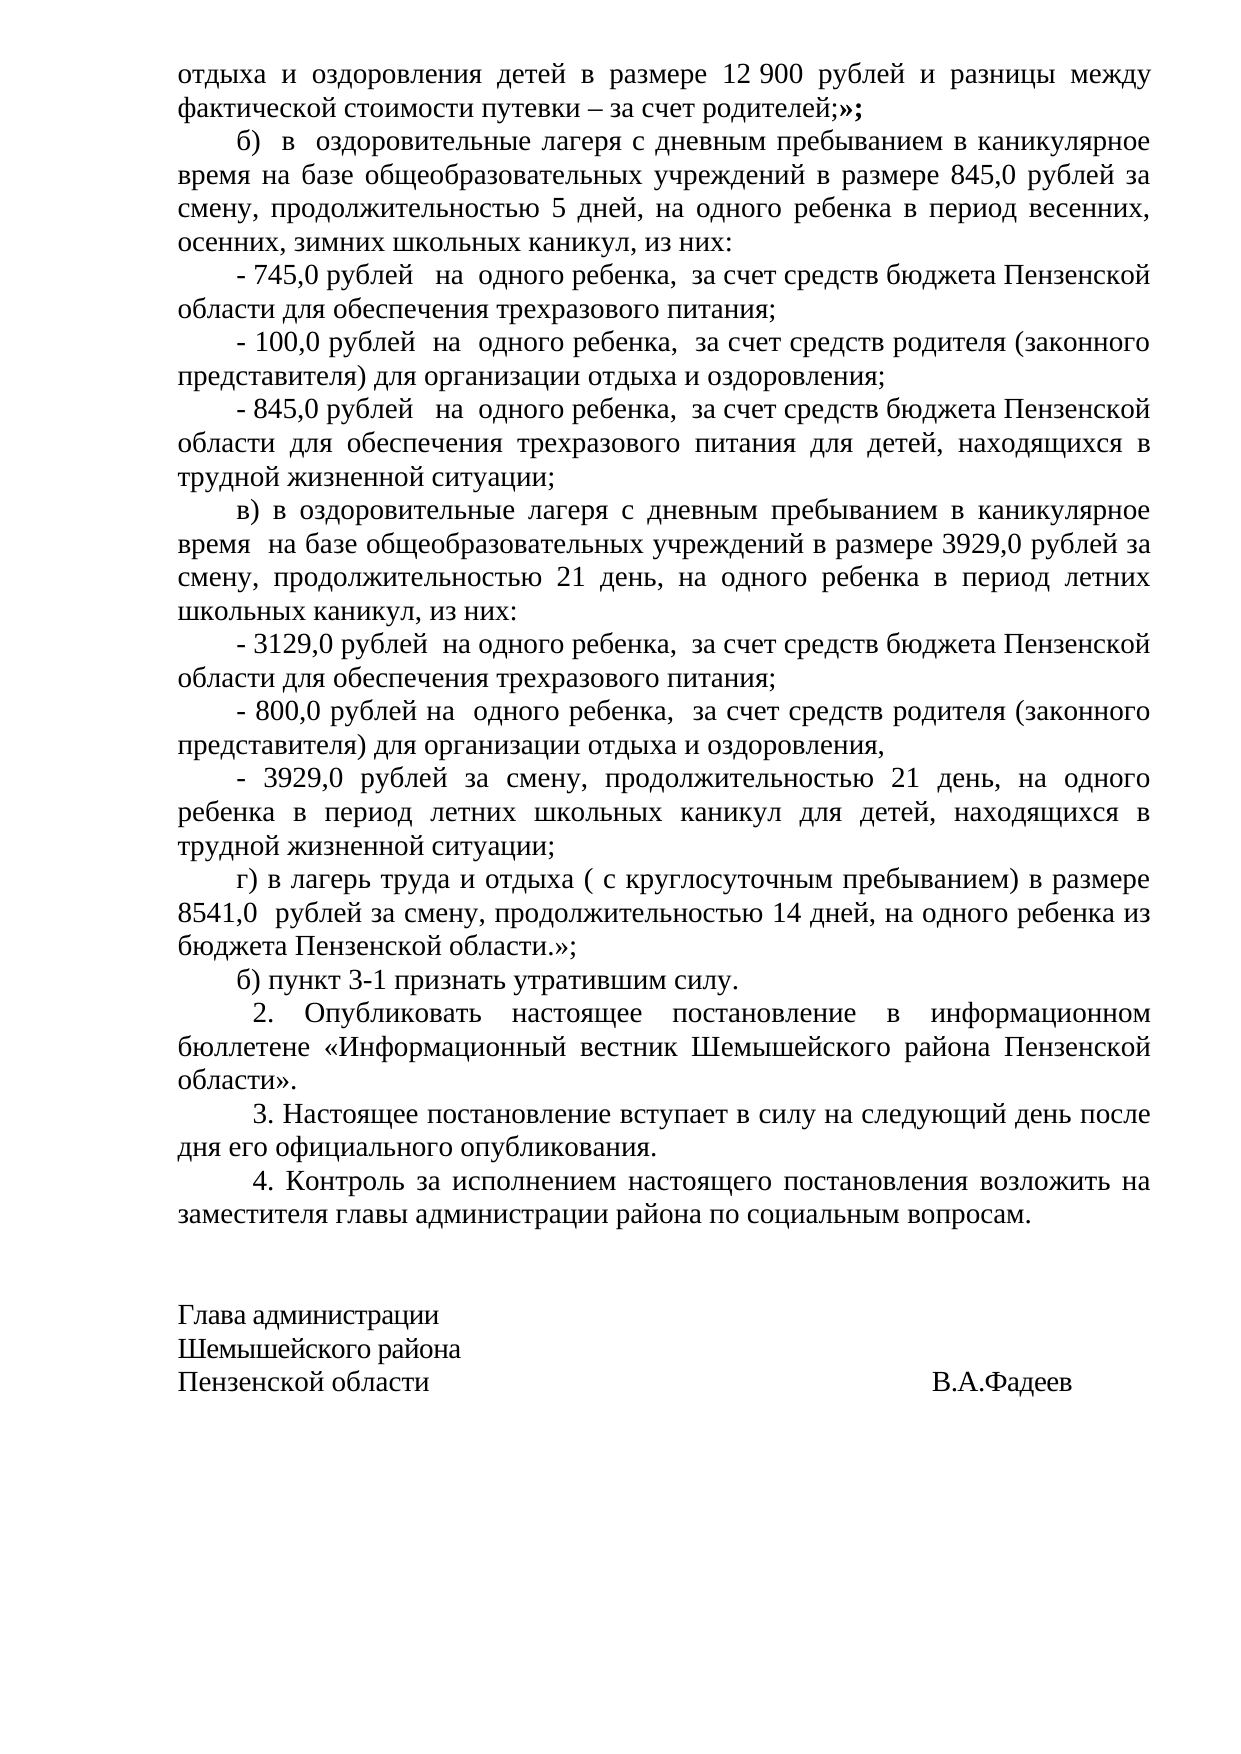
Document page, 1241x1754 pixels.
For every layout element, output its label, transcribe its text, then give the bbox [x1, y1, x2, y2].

text 4. Контроль за исполнением настоящего постановления возложить на заместителя главы администрации района по социальным вопросам. [177, 1163, 1152, 1230]
text 3. Настоящее постановление вступает в силу на следующий день после дня его официального опубликования. [177, 1096, 1152, 1163]
text - 3129,0 рублей на одного ребенка, за счет средств бюджета Пензенской области для обеспечения трехразового питания; [177, 626, 1152, 693]
text в) в оздоровительные лагеря с дневным пребыванием в каникулярное время на базе общеобразовательных учреждений в размере 3929,0 рублей за смену, продолжительностью 21 день, на одного ребенка в период летних школьных каникул, из них: [177, 492, 1152, 626]
text Глава администрации [177, 1297, 1152, 1331]
text Пензенской области В.А.Фадеев [177, 1364, 1152, 1398]
text - 3929,0 рублей за смену, продолжительностью 21 день, на одного ребенка в период летних школьных каникул для детей, находящихся в трудной жизненной ситуации; [177, 761, 1152, 861]
text б) в оздоровительные лагеря с дневным пребыванием в каникулярное время на базе общеобразовательных учреждений в размере 845,0 рублей за смену, продолжительностью 5 дней, на одного ребенка в период весенних, осенних, зимних школьных каникул, из них: [177, 123, 1152, 257]
text - 100,0 рублей на одного ребенка, за счет средств родителя (законного представителя) для организации отдыха и оздоровления; [177, 324, 1152, 392]
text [177, 56, 1152, 123]
text - 800,0 рублей на одного ребенка, за счет средств родителя (законного представителя) для организации отдыха и оздоровления, [177, 693, 1152, 761]
text б) пункт 3-1 признать утратившим силу. [177, 962, 1152, 995]
text Шемышейского района [177, 1331, 1152, 1364]
text 2. Опубликовать настоящее постановление в информационном бюллетене «Информационный вестник Шемышейского района Пензенской области». [177, 995, 1152, 1096]
text г) в лагерь труда и отдыха ( с круглосуточным пребыванием) в размере 8541,0 рублей за смену, продолжительностью 14 дней, на одного ребенка из бюджета Пензенской области.»; [177, 861, 1152, 962]
text - 845,0 рублей на одного ребенка, за счет средств бюджета Пензенской области для обеспечения трехразового питания для детей, находящихся в трудной жизненной ситуации; [177, 392, 1152, 492]
text - 745,0 рублей на одного ребенка, за счет средств бюджета Пензенской области для обеспечения трехразового питания; [177, 257, 1152, 324]
